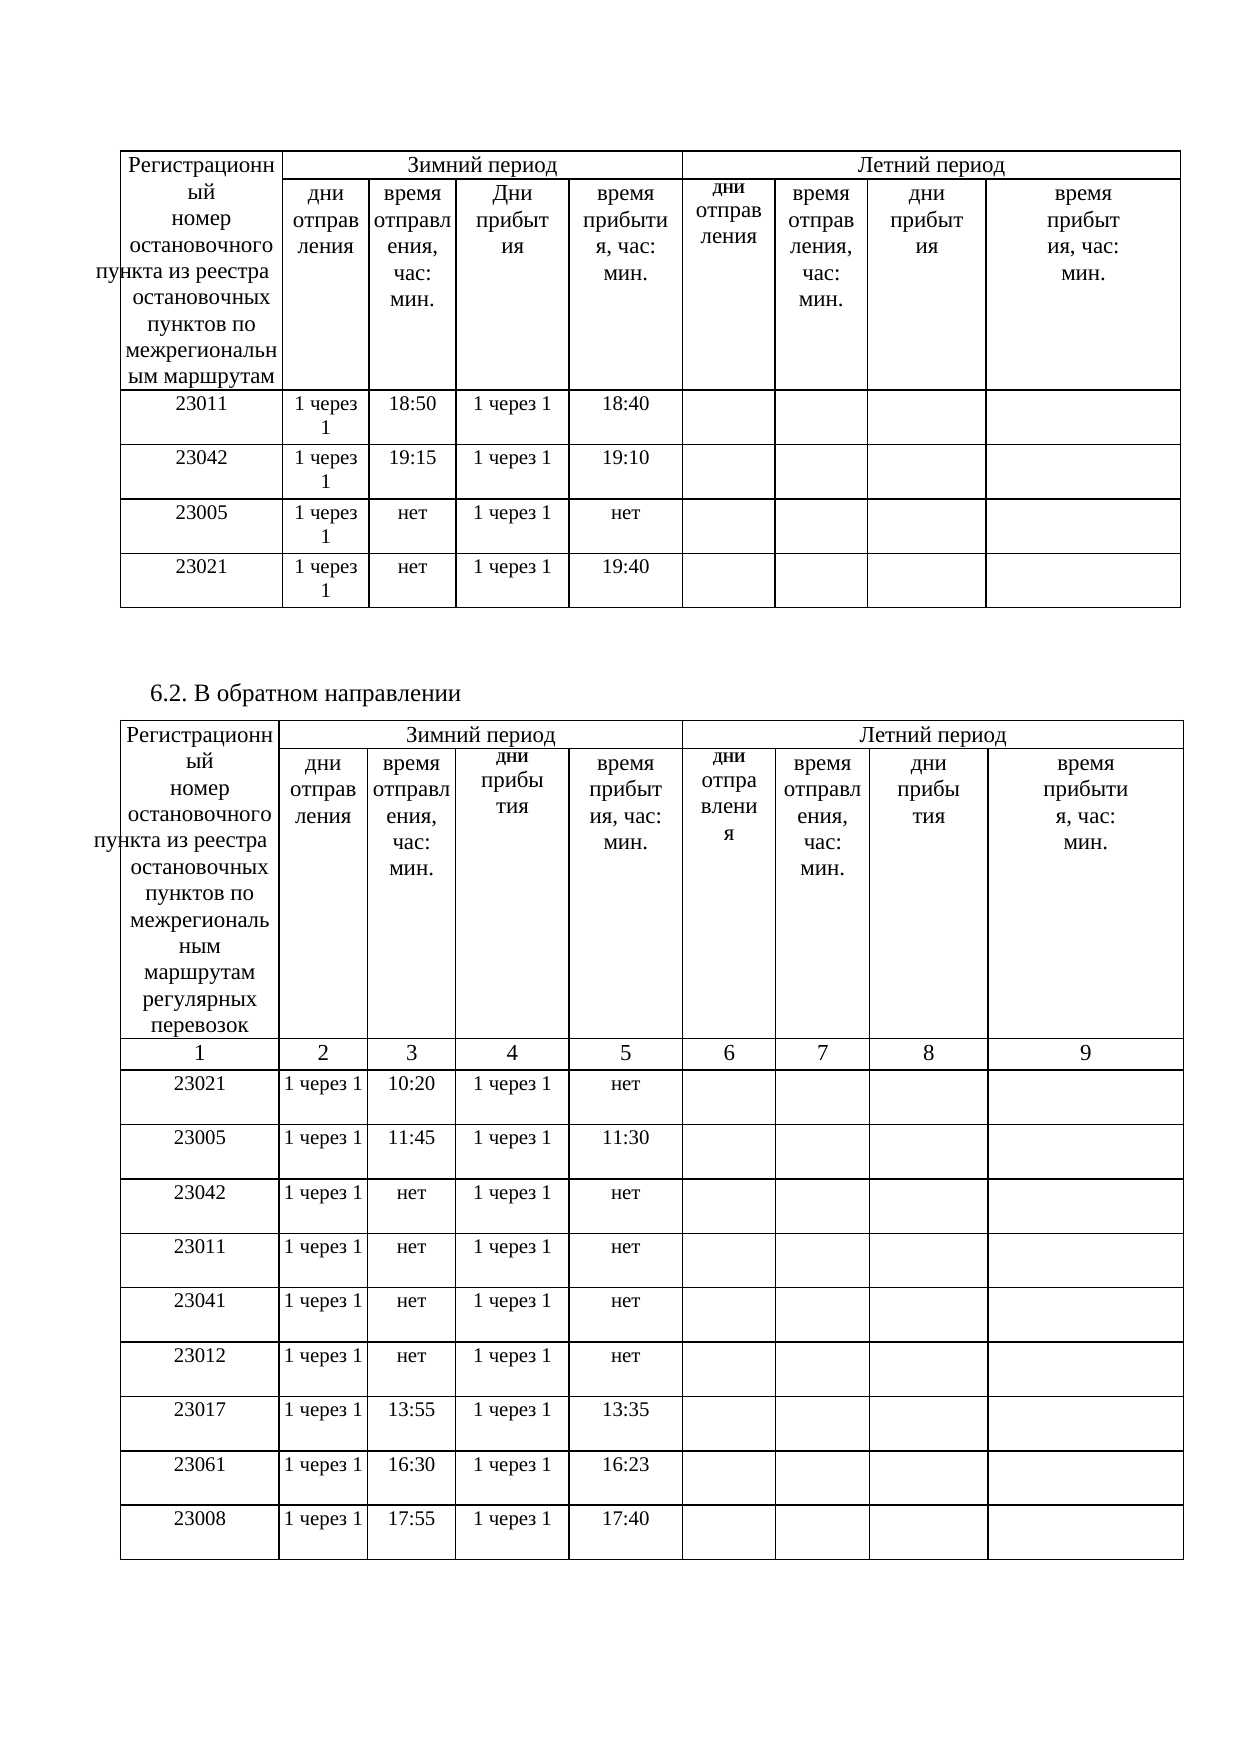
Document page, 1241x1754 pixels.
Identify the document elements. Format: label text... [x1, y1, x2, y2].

table_cell [870, 1288, 987, 1341]
table_cell 1 через 1 [280, 1071, 367, 1124]
table_cell нет [570, 500, 682, 552]
table_cell 5 [570, 1039, 682, 1069]
table_cell нет [570, 1234, 682, 1287]
table_cell 1 через 1 [457, 445, 568, 498]
table_cell 18:50 [370, 391, 455, 444]
table_cell [683, 1180, 775, 1232]
table_cell нет [570, 1180, 682, 1232]
table_cell [868, 554, 985, 607]
table_cell 11:30 [570, 1125, 682, 1178]
table_cell [870, 1397, 987, 1450]
table_cell 1 через 1 [280, 1180, 367, 1232]
table_cell [776, 1452, 869, 1504]
table_cell [987, 554, 1180, 607]
table_cell 19:15 [370, 445, 455, 498]
table_cell дни отправ ления [283, 180, 368, 389]
table_cell 8 [870, 1039, 987, 1069]
table_cell [776, 1397, 869, 1450]
table_header Летний период [683, 152, 1180, 178]
table_cell [989, 1506, 1183, 1559]
table_cell [868, 445, 985, 498]
table_cell ДНИ отправ ления [683, 180, 774, 389]
table_cell [987, 445, 1180, 498]
table_cell 19:10 [570, 445, 682, 498]
table_header Зимний период [283, 152, 682, 178]
table_cell 1 через 1 [456, 1180, 568, 1232]
table_cell 1 через 1 [283, 391, 368, 444]
table_cell время прибыт ия, час: мин. [570, 749, 682, 1037]
table_cell 1 через 1 [456, 1343, 568, 1396]
table_cell [989, 1397, 1183, 1450]
table_cell [989, 1125, 1183, 1178]
table_cell 1 через 1 [280, 1452, 367, 1504]
table_cell [683, 500, 774, 552]
table_header Летний период [683, 721, 1183, 747]
table_cell 17:55 [368, 1506, 455, 1559]
table_cell 23021 [121, 1071, 278, 1124]
table_cell 1 через 1 [283, 500, 368, 552]
table_cell время отправл ения, час: мин. [776, 749, 869, 1037]
table_cell 1 через 1 [280, 1343, 367, 1396]
table_cell 1 через 1 [456, 1234, 568, 1287]
table_cell 23005 [121, 1125, 278, 1178]
table_cell нет [368, 1180, 455, 1232]
table_cell 6 [683, 1039, 775, 1069]
table_cell 11:45 [368, 1125, 455, 1178]
table_cell [683, 1397, 775, 1450]
table_cell [870, 1506, 987, 1559]
table_cell 1 через 1 [280, 1288, 367, 1341]
table_cell [989, 1234, 1183, 1287]
table_cell ДНИ отпра влени я [683, 749, 775, 1037]
table_cell дни прибыт ия [868, 180, 985, 389]
table_cell 23017 [121, 1397, 278, 1450]
table_cell 23042 [121, 1180, 278, 1232]
table_cell [987, 391, 1180, 444]
table_cell [870, 1125, 987, 1178]
table_cell 1 через 1 [456, 1071, 568, 1124]
table_cell 1 через 1 [457, 500, 568, 552]
table_cell [683, 1071, 775, 1124]
table_cell ДНИ прибы тия [456, 749, 568, 1037]
table_cell 13:55 [368, 1397, 455, 1450]
table_cell 13:35 [570, 1397, 682, 1450]
table_cell 23021 [121, 554, 282, 607]
table_cell [776, 1125, 869, 1178]
table_cell 2 [280, 1039, 367, 1069]
table_cell [776, 500, 867, 552]
table_cell нет [570, 1071, 682, 1124]
table_cell 1 через 1 [456, 1506, 568, 1559]
table_cell 1 через 1 [283, 445, 368, 498]
table_cell нет [570, 1288, 682, 1341]
table_cell время отправ ления, час: мин. [776, 180, 867, 389]
table_cell 3 [368, 1039, 455, 1069]
table_cell время прибыти я, час: мин. [989, 749, 1183, 1037]
table_cell 16:23 [570, 1452, 682, 1504]
table_cell [683, 391, 774, 444]
table_cell нет [570, 1343, 682, 1396]
table_cell [776, 1180, 869, 1232]
table_cell [989, 1180, 1183, 1232]
table_cell [870, 1071, 987, 1124]
table_cell [683, 1343, 775, 1396]
table_cell [683, 445, 774, 498]
table_cell Дни прибыт ия [457, 180, 568, 389]
table_cell [989, 1071, 1183, 1124]
table_cell 16:30 [368, 1452, 455, 1504]
table_cell [683, 554, 774, 607]
table_cell [683, 1452, 775, 1504]
table_cell 17:40 [570, 1506, 682, 1559]
text 6.2. В обратном направлении [150, 678, 1090, 707]
table_cell 1 через 1 [456, 1397, 568, 1450]
table_cell время отправл ения, час: мин. [368, 749, 455, 1037]
table_cell 23061 [121, 1452, 278, 1504]
table_cell 1 через 1 [283, 554, 368, 607]
table_cell 1 [121, 1039, 278, 1069]
table_cell 23041 [121, 1288, 278, 1341]
table_cell [989, 1343, 1183, 1396]
table_cell [776, 391, 867, 444]
table_cell [776, 1288, 869, 1341]
table_cell нет [370, 554, 455, 607]
table_cell 23012 [121, 1343, 278, 1396]
table_cell время прибыт ия, час: мин. [987, 180, 1180, 389]
table_cell [776, 1071, 869, 1124]
table_cell 23008 [121, 1506, 278, 1559]
table_cell 18:40 [570, 391, 682, 444]
table_cell время отправл ения, час: мин. [370, 180, 455, 389]
table_header Регистрационный номер остановочного пункта из реестра остановочных пунктов по межрегиональным маршрутам регулярных перевозок [121, 721, 278, 1037]
table_cell нет [368, 1234, 455, 1287]
table_cell 1 через 1 [280, 1397, 367, 1450]
table_cell [870, 1234, 987, 1287]
table_cell 1 через 1 [280, 1234, 367, 1287]
table_cell нет [370, 500, 455, 552]
table_cell [776, 554, 867, 607]
table_cell дни отправ ления [280, 749, 367, 1037]
table_cell 10:20 [368, 1071, 455, 1124]
table_cell нет [368, 1343, 455, 1396]
table_cell 1 через 1 [456, 1452, 568, 1504]
table_cell дни прибы тия [870, 749, 987, 1037]
table_cell 1 через 1 [456, 1288, 568, 1341]
table_cell 23011 [121, 391, 282, 444]
table_cell нет [368, 1288, 455, 1341]
table_header Зимний период [280, 721, 682, 747]
table_cell 4 [456, 1039, 568, 1069]
table_cell [683, 1125, 775, 1178]
table_cell [870, 1343, 987, 1396]
table_cell [868, 500, 985, 552]
table_cell 19:40 [570, 554, 682, 607]
table_cell 1 через 1 [280, 1125, 367, 1178]
table_cell [989, 1452, 1183, 1504]
table_cell 1 через 1 [457, 391, 568, 444]
table_cell [776, 445, 867, 498]
table_cell [870, 1180, 987, 1232]
table_cell 23011 [121, 1234, 278, 1287]
table_cell [868, 391, 985, 444]
table_cell [683, 1288, 775, 1341]
table_cell [683, 1506, 775, 1559]
table_cell 9 [989, 1039, 1183, 1069]
table_cell 1 через 1 [457, 554, 568, 607]
table_cell [989, 1288, 1183, 1341]
table_cell 7 [776, 1039, 869, 1069]
table_cell [776, 1234, 869, 1287]
table_cell [870, 1452, 987, 1504]
table_cell [683, 1234, 775, 1287]
table_cell [776, 1343, 869, 1396]
table_cell [776, 1506, 869, 1559]
table_cell 23005 [121, 500, 282, 552]
table_cell время прибыти я, час: мин. [570, 180, 682, 389]
table_cell 1 через 1 [456, 1125, 568, 1178]
table_cell 23042 [121, 445, 282, 498]
table_header Регистрационный номер остановочного пункта из реестра остановочных пунктов по межрегиональным маршрутам регулярных перевозок [121, 152, 282, 389]
table_cell 1 через 1 [280, 1506, 367, 1559]
table_cell [987, 500, 1180, 552]
